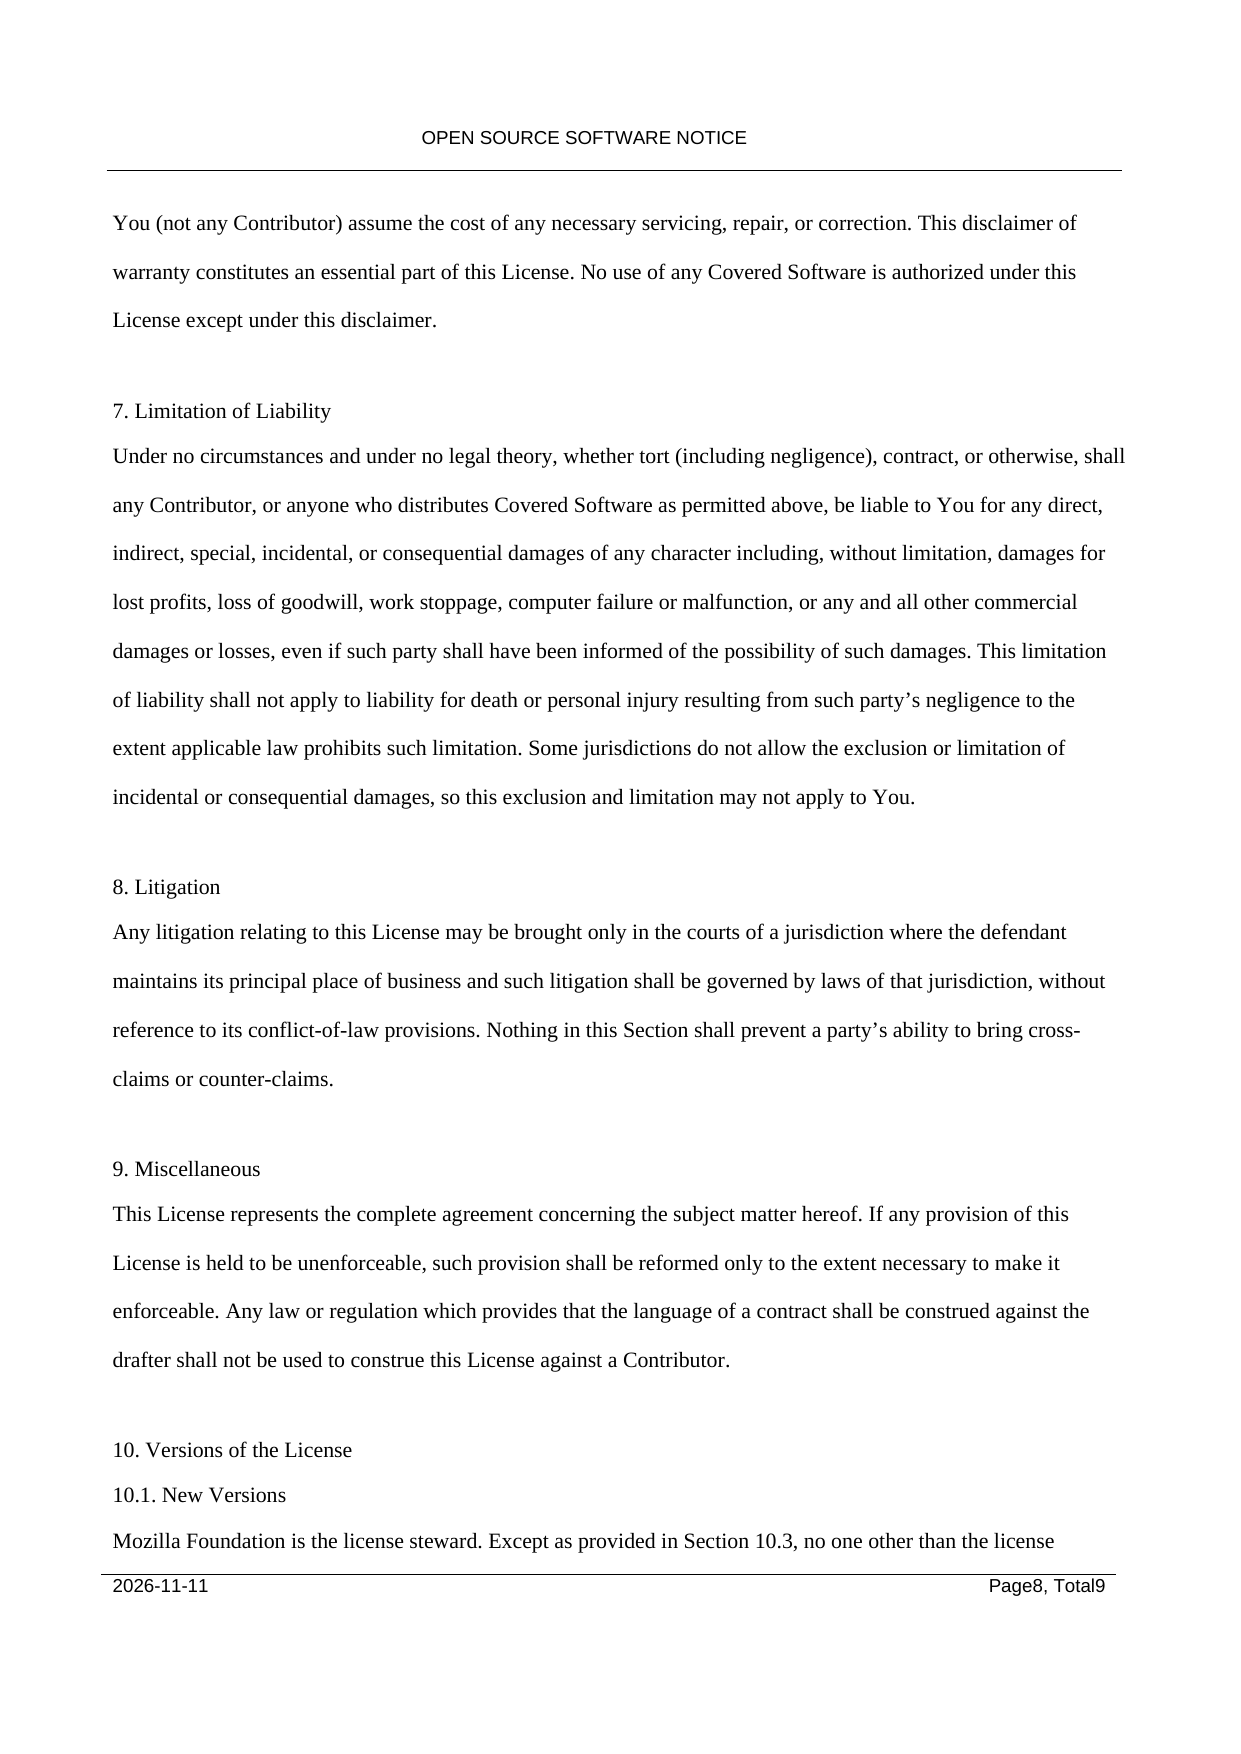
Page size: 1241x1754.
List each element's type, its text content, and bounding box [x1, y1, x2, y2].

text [112, 206, 1128, 336]
text 10. Versions of the License [112, 1434, 1128, 1466]
text 7. Limitation of Liability [112, 394, 1128, 427]
text Any litigation relating to this License may be brought only in the courts of a jurisdiction where the defendant maintains its principal place of business and such litigation shall be governed by laws of that jurisdiction, without reference to its conflict-of-law provisions. Nothing in this Section shall prevent a party’s ability to bring cross-claims or counter-claims. [112, 916, 1128, 1094]
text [112, 1524, 1128, 1556]
text 10.1. New Versions [112, 1479, 1128, 1511]
text Under no circumstances and under no legal theory, whether tort (including negligence), contract, or otherwise, shall any Contributor, or anyone who distributes Covered Software as permitted above, be liable to You for any direct, indirect, special, incidental, or consequential damages of any character including, without limitation, damages for lost profits, loss of goodwill, work stoppage, computer failure or malfunction, or any and all other commercial damages or losses, even if such party shall have been informed of the possibility of such damages. This limitation of liability shall not apply to liability for death or personal injury resulting from such party’s negligence to the extent applicable law prohibits such limitation. Some jurisdictions do not allow the exclusion or limitation of incidental or consequential damages, so this exclusion and limitation may not apply to You. [112, 439, 1128, 813]
text 9. Miscellaneous [112, 1152, 1128, 1185]
text This License represents the complete agreement concerning the subject matter hereof. If any provision of this License is held to be unenforceable, such provision shall be reformed only to the extent necessary to make it enforceable. Any law or regulation which provides that the language of a contract shall be construed against the drafter shall not be used to construe this License against a Contributor. [112, 1197, 1128, 1376]
text 8. Litigation [112, 871, 1128, 903]
